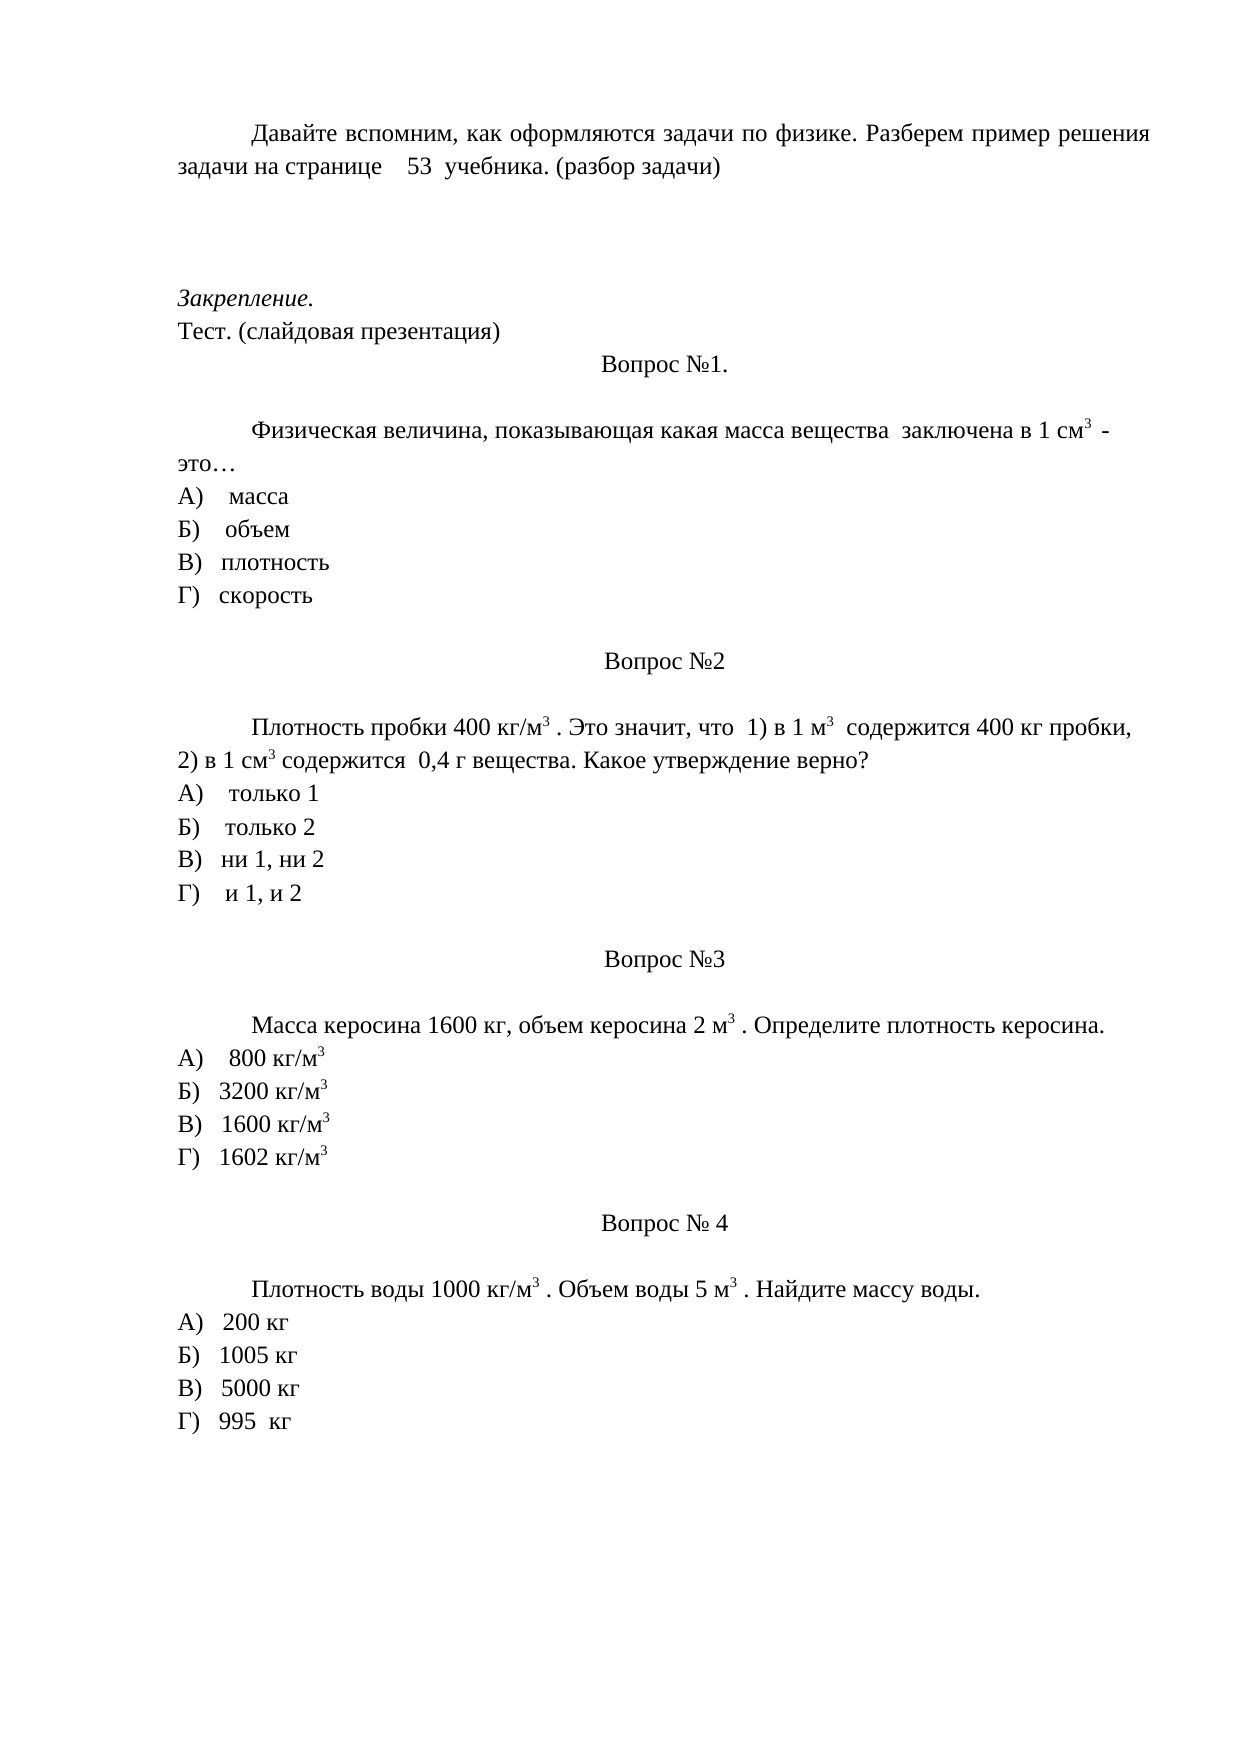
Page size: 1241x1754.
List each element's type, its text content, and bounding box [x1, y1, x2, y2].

text А) 800 кг/м3 [177, 1043, 1152, 1071]
text В) 5000 кг [177, 1373, 1152, 1402]
text В) плотность [177, 547, 1152, 576]
text Физическая величина, показывающая какая масса вещества заключена в 1 см3 - это… [177, 415, 1152, 477]
text Плотность пробки 400 кг/м3 . Это значит, что 1) в 1 м3 содержится 400 кг пробки, 2) в 1 см3 содержится 0,4 г вещества. Какое утверждение верно? [177, 712, 1152, 774]
text Тест. (слайдовая презентация) [177, 316, 1152, 345]
text Масса керосина 1600 кг, объем керосина 2 м3 . Определите плотность керосина. [177, 1010, 1152, 1038]
text Вопрос №2 [177, 646, 1152, 675]
text Давайте вспомним, как оформляются задачи по физике. Разберем пример решения задачи на странице 53 учебника. (разбор задачи) [177, 118, 1152, 180]
text А) масса [177, 481, 1152, 510]
text Г) 1602 кг/м3 [177, 1142, 1152, 1171]
text Вопрос №1. [177, 349, 1152, 378]
text А) 200 кг [177, 1307, 1152, 1336]
text Вопрос №3 [177, 944, 1152, 972]
text Г) скорость [177, 580, 1152, 609]
text Закрепление. [177, 283, 1152, 312]
text Б) объем [177, 514, 1152, 543]
text Вопрос № 4 [177, 1208, 1152, 1237]
text Г) и 1, и 2 [177, 878, 1152, 906]
text Г) 995 кг [177, 1406, 1152, 1435]
text А) только 1 [177, 778, 1152, 807]
text Б) 1005 кг [177, 1340, 1152, 1369]
text В) 1600 кг/м3 [177, 1109, 1152, 1137]
text Б) только 2 [177, 812, 1152, 840]
text Б) 3200 кг/м3 [177, 1076, 1152, 1104]
text Плотность воды 1000 кг/м3 . Объем воды 5 м3 . Найдите массу воды. [177, 1274, 1152, 1303]
text В) ни 1, ни 2 [177, 844, 1152, 873]
